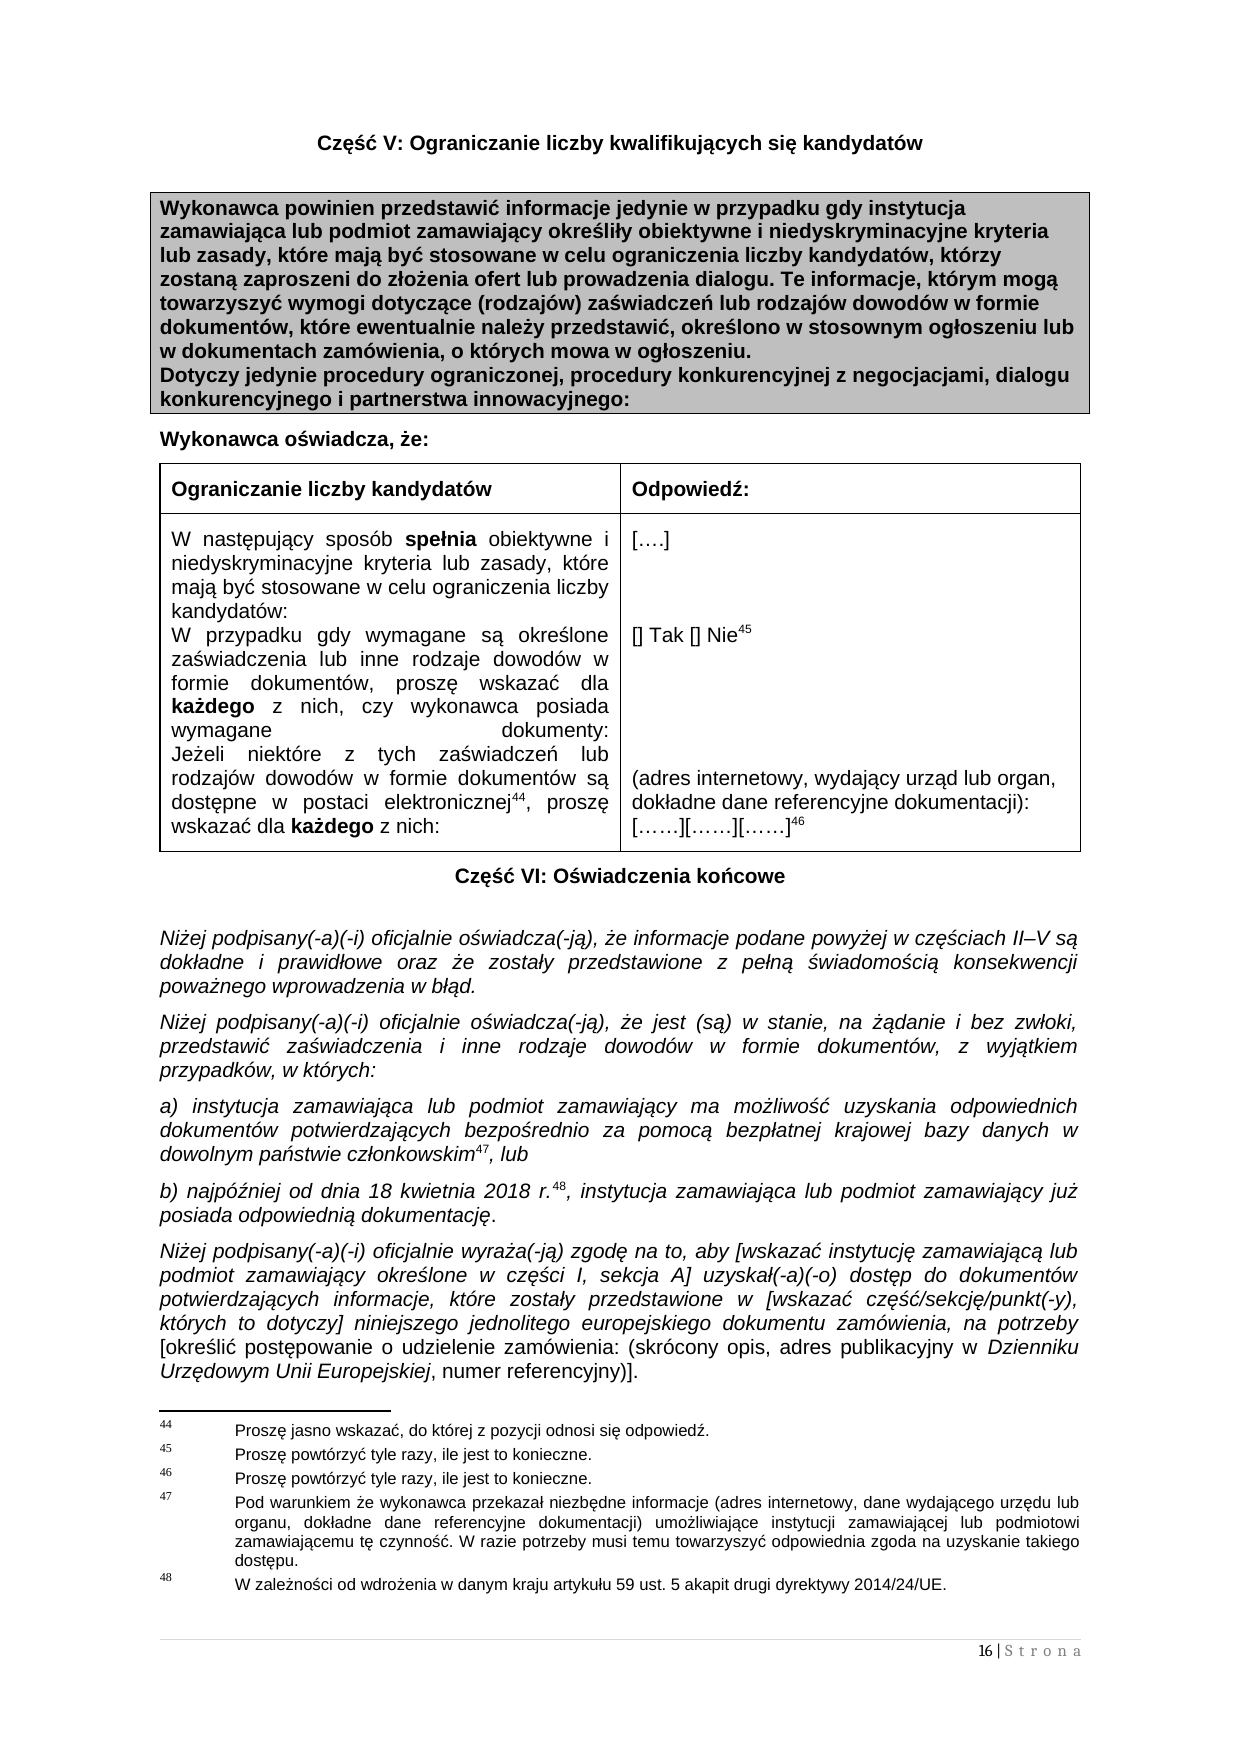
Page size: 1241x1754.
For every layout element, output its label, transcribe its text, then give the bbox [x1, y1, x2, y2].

table_cell [….] [] Tak [] Nie (adres internetowy, wydający urząd lub organ, dokładne dane referencyjne dokumentacji): [……][……][……] [621, 514, 1080, 851]
text Niżej podpisany(-a)(-i) oficjalnie oświadcza(-ją), że informacje podane powyżej w częściach II–V są dokładne i prawidłowe oraz że zostały przedstawione z pełną świadomością konsekwencji poważnego wprowadzenia w błąd. [159, 926, 1081, 997]
text Niżej podpisany(-a)(-i) oficjalnie wyraża(-ją) zgodę na to, aby [wskazać instytucję zamawiającą lub podmiot zamawiający określone w części I, sekcja A] uzyskał(-a)(-o) dostęp do dokumentów potwierdzających informacje, które zostały przedstawione w [wskazać część/sekcję/punkt(-y), których to dotyczy] niniejszego jednolitego europejskiego dokumentu zamówienia, na potrzeby [określić postępowanie o udzielenie zamówienia: (skrócony opis, adres publikacyjny w Dzienniku Urzędowym Unii Europejskiej, numer referencyjny)]. [159, 1239, 1081, 1383]
text b) najpóźniej od dnia 18 kwietnia 2018 r., instytucja zamawiająca lub podmiot zamawiający już posiada odpowiednią dokumentację. [159, 1179, 1081, 1227]
text Część VI: Oświadczenia końcowe [159, 864, 1081, 888]
text Niżej podpisany(-a)(-i) oficjalnie oświadcza(-ją), że jest (są) w stanie, na żądanie i bez zwłoki, przedstawić zaświadczenia i inne rodzaje dowodów w formie dokumentów, z wyjątkiem przypadków, w których: [159, 1010, 1081, 1082]
text Część V: Ograniczanie liczby kwalifikujących się kandydatów [159, 131, 1081, 155]
table_header Ograniczanie liczby kandydatów [161, 464, 620, 513]
table_cell W następujący sposób spełnia obiektywne i niedyskryminacyjne kryteria lub zasady, które mają być stosowane w celu ograniczenia liczby kandydatów: W przypadku gdy wymagane są określone zaświadczenia lub inne rodzaje dowodów w formie dokumentów, proszę wskazać dla każdego z nich, czy wykonawca posiada wymagane dokumenty: Jeżeli niektóre z tych zaświadczeń lub rodzajów dowodów w formie dokumentów są dostępne w postaci elektronicznej, proszę wskazać dla każdego z nich: [161, 514, 620, 851]
text Wykonawca powinien przedstawić informacje jedynie w przypadku gdy instytucja zamawiająca lub podmiot zamawiający określiły obiektywne i niedyskryminacyjne kryteria lub zasady, które mają być stosowane w celu ograniczenia liczby kandydatów, którzy zostaną zaproszeni do złożenia ofert lub prowadzenia dialogu. Te informacje, którym mogą towarzyszyć wymogi dotyczące (rodzajów) zaświadczeń lub rodzajów dowodów w formie dokumentów, które ewentualnie należy przedstawić, określono w stosownym ogłoszeniu lub w dokumentach zamówienia, o których mowa w ogłoszeniu. Dotyczy jedynie procedury ograniczonej, procedury konkurencyjnej z negocjacjami, dialogu konkurencyjnego i partnerstwa innowacyjnego: [151, 193, 1089, 413]
table_header Odpowiedź: [621, 464, 1080, 513]
text a) instytucja zamawiająca lub podmiot zamawiający ma możliwość uzyskania odpowiednich dokumentów potwierdzających bezpośrednio za pomocą bezpłatnej krajowej bazy danych w dowolnym państwie członkowskim, lub [159, 1094, 1081, 1166]
text Wykonawca oświadcza, że: [159, 427, 1081, 451]
